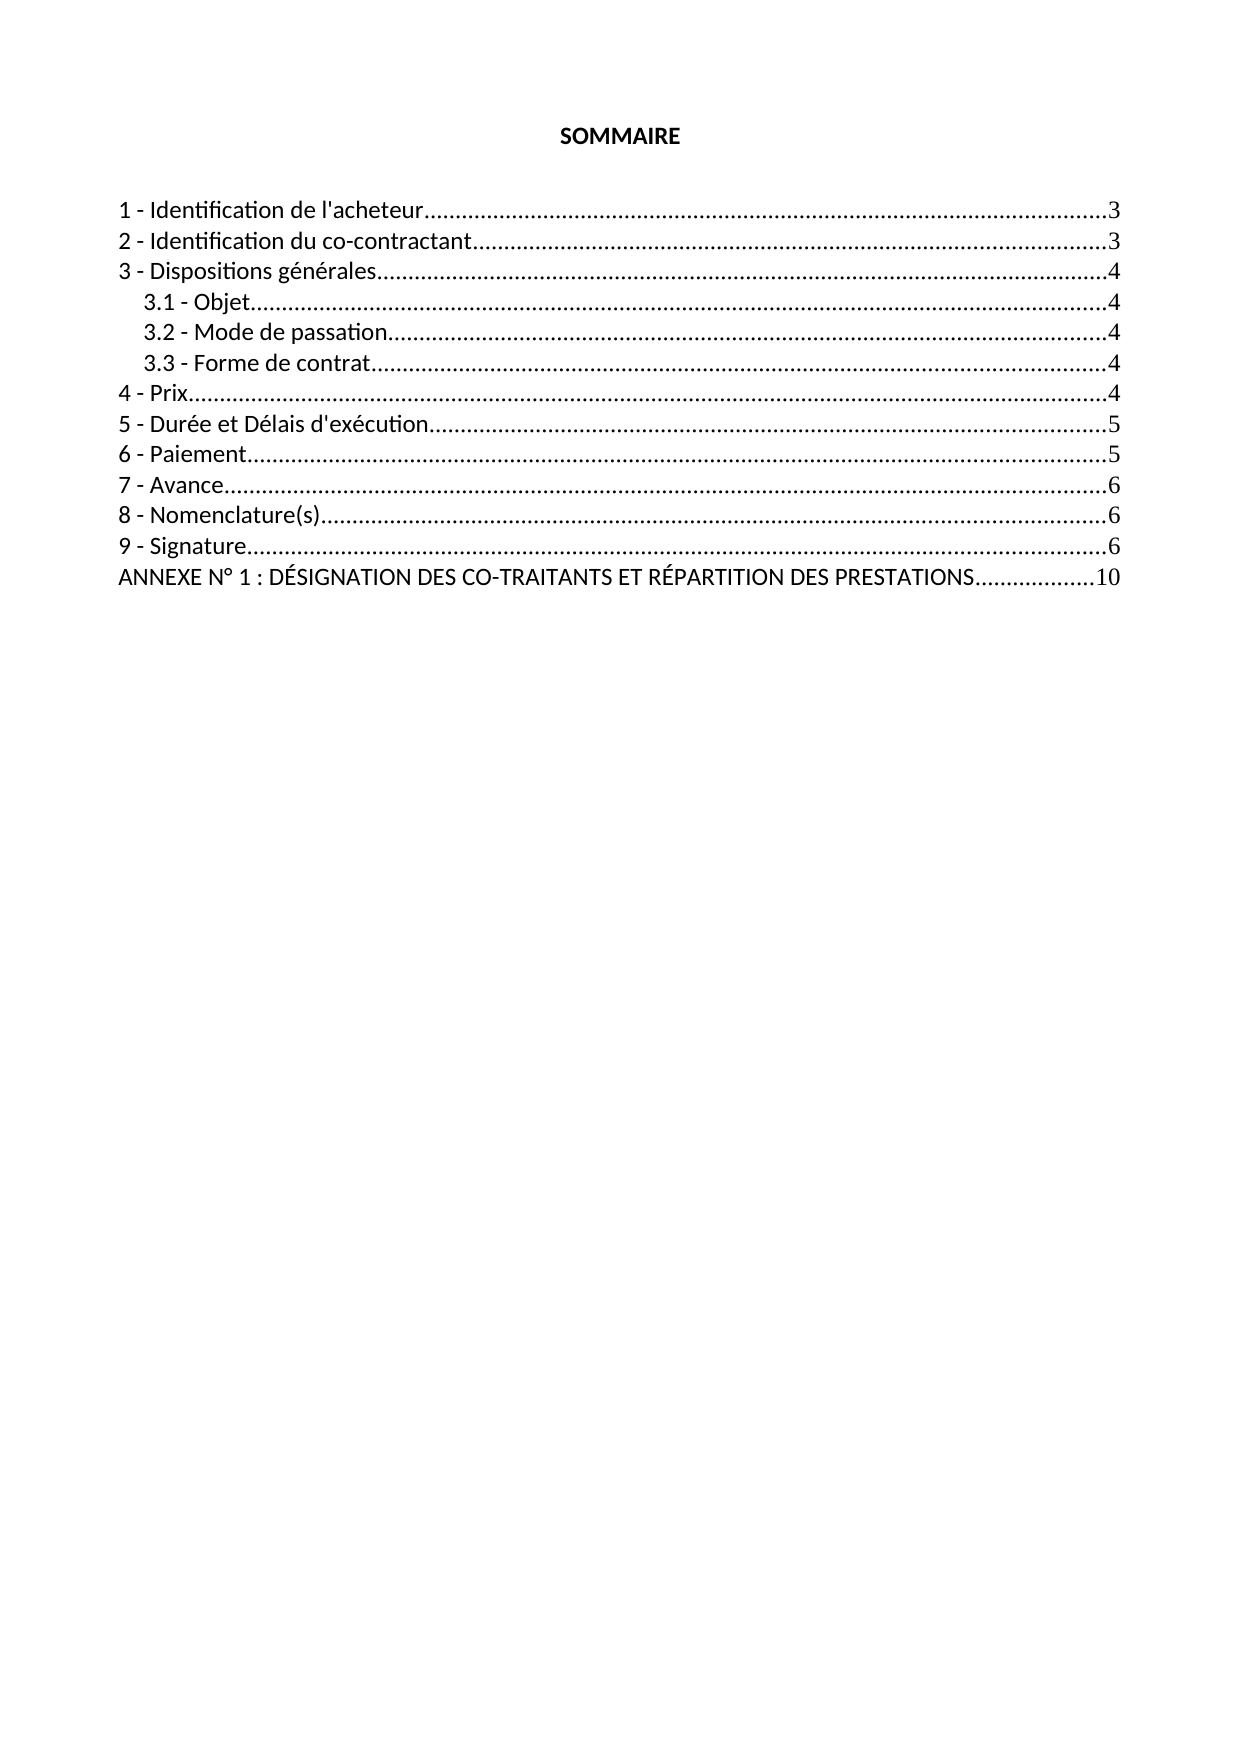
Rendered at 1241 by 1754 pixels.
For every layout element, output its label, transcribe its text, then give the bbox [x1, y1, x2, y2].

text 8 - Nomenclature(s) 6 [118, 500, 1122, 530]
text SOMMAIRE [120, 120, 1120, 151]
text 4 - Prix 4 [118, 378, 1122, 408]
text 5 - Durée et Délais d'exécution 5 [118, 408, 1122, 439]
text 7 - Avance 6 [118, 469, 1122, 500]
text 2 - Identification du co-contractant 3 [118, 225, 1122, 256]
text 9 - Signature 6 [118, 530, 1122, 561]
text 3.1 - Objet 4 [143, 286, 1122, 317]
text 6 - Paiement 5 [118, 439, 1122, 469]
text ANNEXE N° 1 : DÉSIGNATION DES CO-TRAITANTS ET RÉPARTITION DES PRESTATIONS 10 [118, 561, 1122, 591]
text 1 - Identification de l'acheteur 3 [118, 194, 1122, 225]
text 3.3 - Forme de contrat 4 [143, 347, 1122, 378]
text 3.2 - Mode de passation 4 [143, 317, 1122, 347]
text 3 - Dispositions générales 4 [118, 256, 1122, 286]
